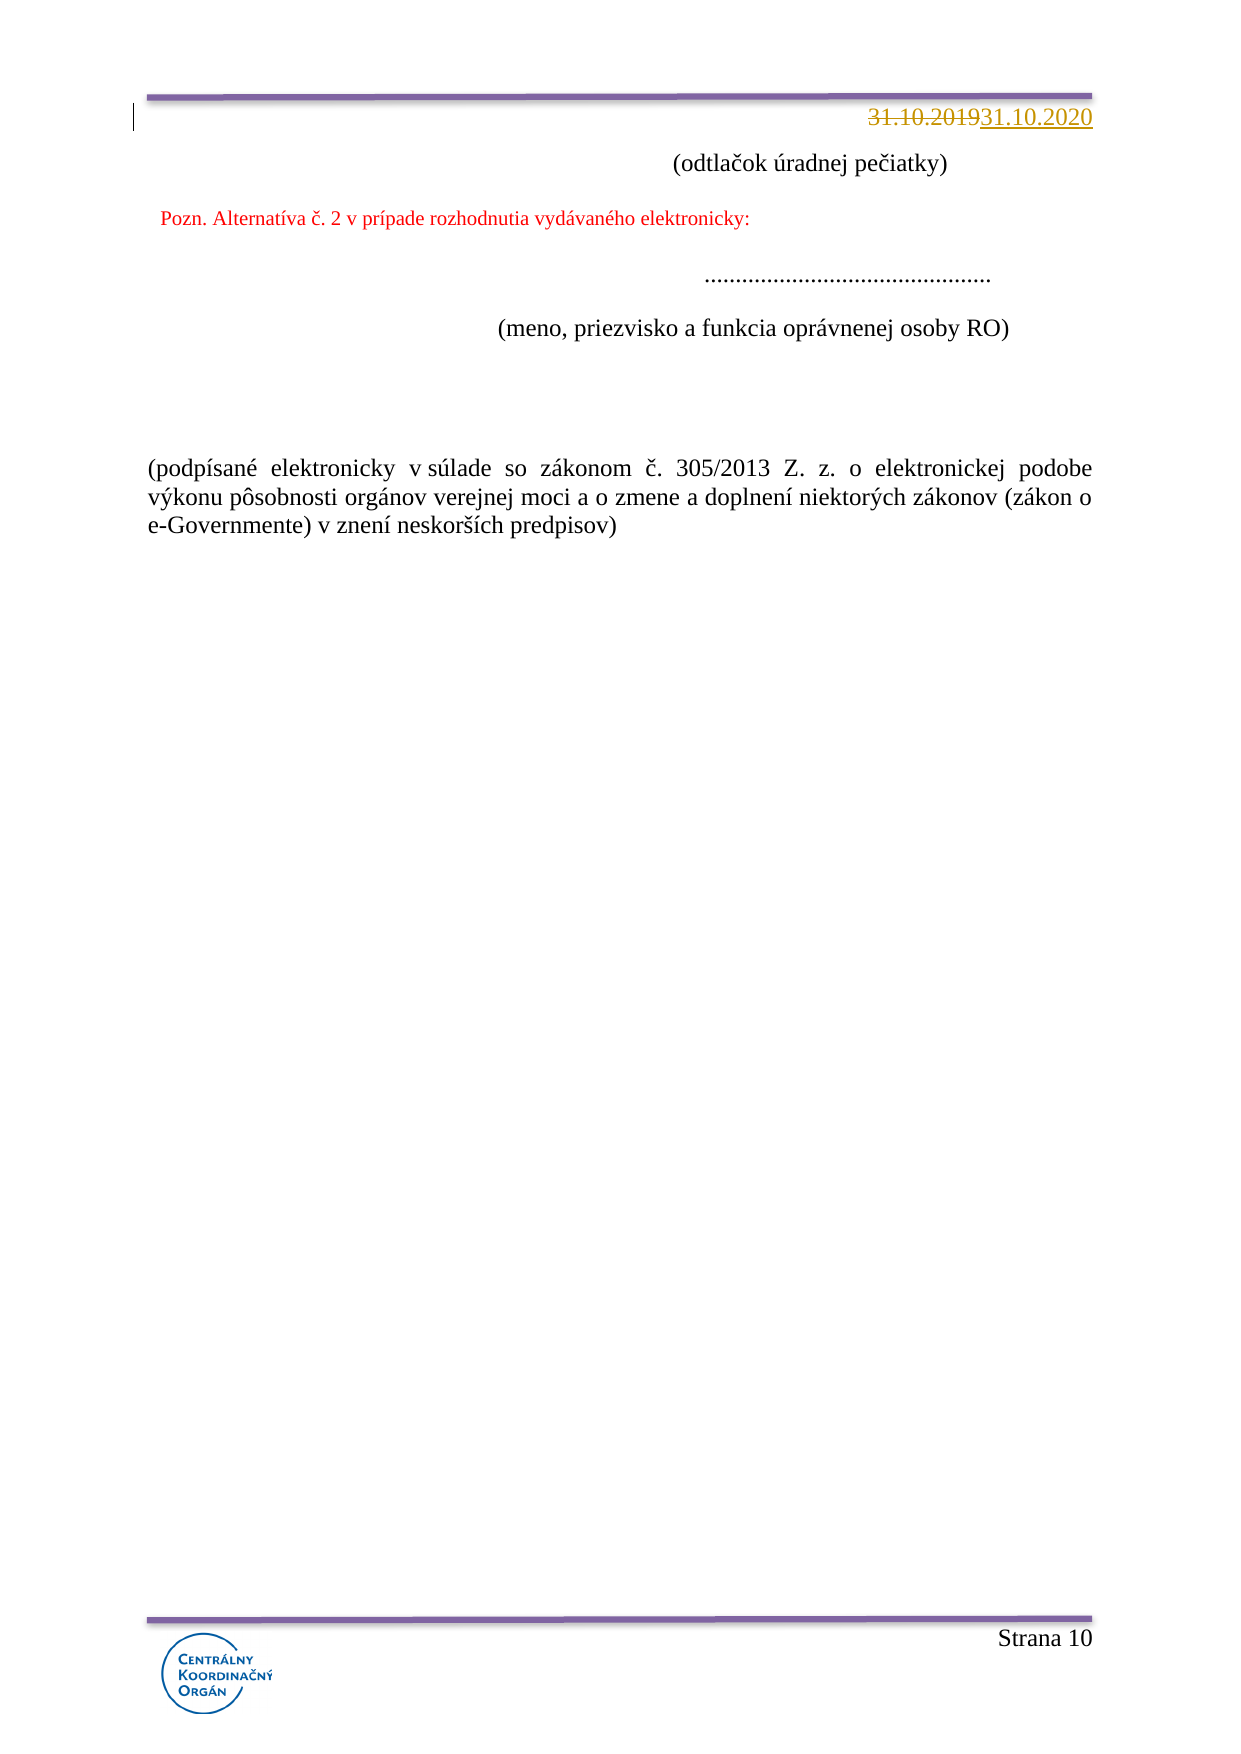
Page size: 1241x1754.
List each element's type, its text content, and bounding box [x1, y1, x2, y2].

text Pozn. Alternatíva č. 2 v prípade rozhodnutia vydávaného elektronicky: [148, 206, 1093, 230]
picture [159, 1631, 272, 1713]
text (meno, priezvisko a funkcia oprávnenej osoby RO) [148, 313, 1093, 342]
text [148, 259, 1093, 288]
text (odtlačok úradnej pečiatky) [148, 148, 1093, 176]
text (podpísané elektronicky v súlade so zákonom č. 305/2013 Z. z. o elektronickej podobe výkonu pôsobnosti orgánov verejnej moci a o zmene a doplnení niektorých zákonov (zákon o e-Governmente) v znení neskorších predpisov) [148, 453, 1093, 539]
